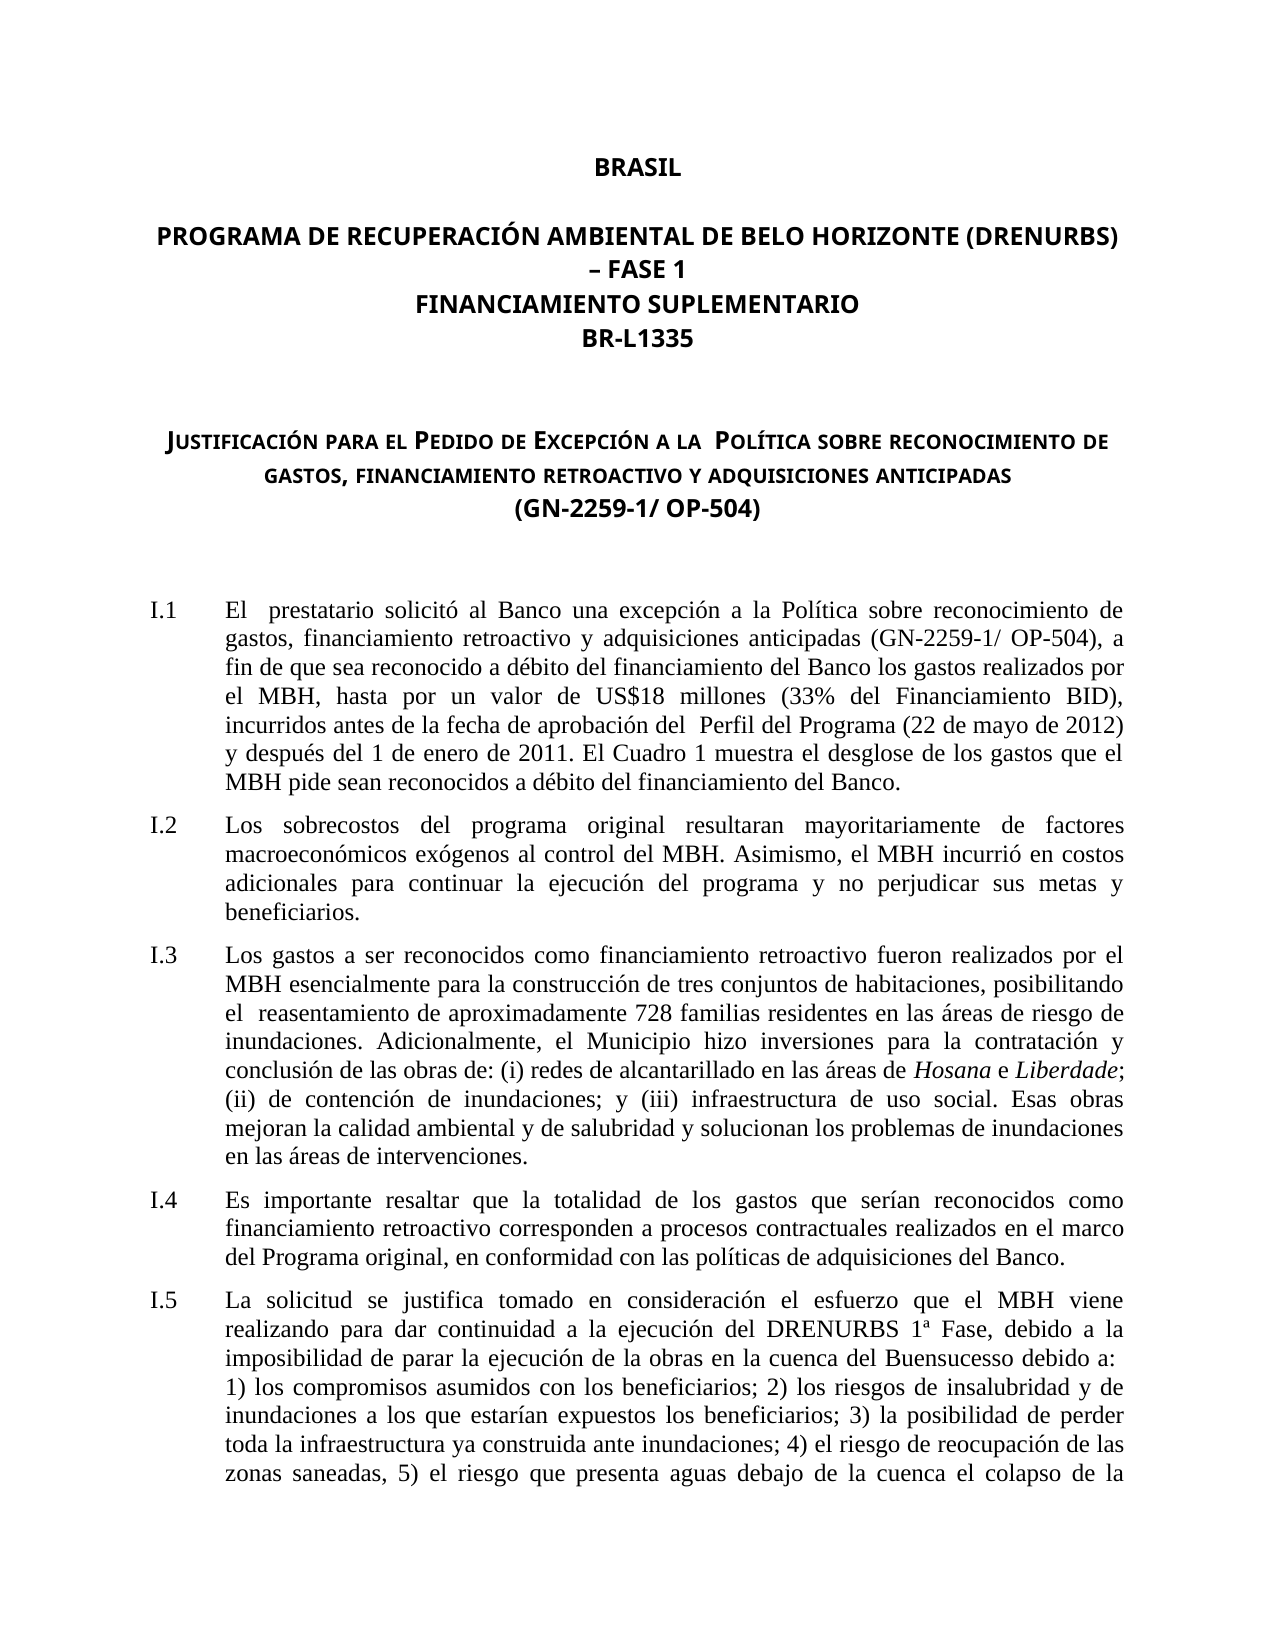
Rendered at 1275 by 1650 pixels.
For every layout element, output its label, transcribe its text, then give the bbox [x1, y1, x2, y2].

text El prestatario solicitó al Banco una excepción a la Política sobre reconocimiento de gastos, financiamiento retroactivo y adquisiciones anticipadas (GN-2259-1/ OP-504), a fin de que sea reconocido a débito del financiamiento del Banco los gastos realizados por el MBH, hasta por un valor de US$18 millones (33% del Financiamiento BID), incurridos antes de la fecha de aprobación del Perfil del Programa (22 de mayo de 2012) y después del 1 de enero de 2011. El Cuadro 1 muestra el desglose de los gastos que el MBH pide sean reconocidos a débito del financiamiento del Banco. [150, 595, 1125, 796]
text Es importante resaltar que la totalidad de los gastos que serían reconocidos como financiamiento retroactivo corresponden a procesos contractuales realizados en el marco del Programa original, en conformidad con las políticas de adquisiciones del Banco. [150, 1185, 1125, 1271]
text BR-L1335 [150, 320, 1125, 354]
text BRASIL [150, 150, 1125, 184]
text PROGRAMA DE RECUPERACIÓN AMBIENTAL DE BELO HORIZONTE (DRENURBS) – FASE 1 [150, 218, 1125, 286]
text Los sobrecostos del programa original resultaran mayoritariamente de factores macroeconómicos exógenos al control del MBH. Asimismo, el MBH incurrió en costos adicionales para continuar la ejecución del programa y no perjudicar sus metas y beneficiarios. [150, 811, 1125, 926]
text (GN-2259-1/ OP-504) [150, 491, 1125, 525]
text Los gastos a ser reconocidos como financiamiento retroactivo fueron realizados por el MBH esencialmente para la construcción de tres conjuntos de habitaciones, posibilitando el reasentamiento de aproximadamente 728 familias residentes en las áreas de riesgo de inundaciones. Adicionalmente, el Municipio hizo inversiones para la contratación y conclusión de las obras de: (i) redes de alcantarillado en las áreas de Hosana e Liberdade; (ii) de contención de inundaciones; y (iii) infraestructura de uso social. Esas obras mejoran la calidad ambiental y de salubridad y solucionan los problemas de inundaciones en las áreas de intervenciones. [150, 940, 1125, 1170]
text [150, 1286, 1125, 1487]
text Justificación para el Pedido de Excepción a la Política sobre reconocimiento de gastos, financiamiento retroactivo y adquisiciones anticipadas [150, 422, 1125, 491]
text FINANCIAMIENTO SUPLEMENTARIO [150, 286, 1125, 320]
